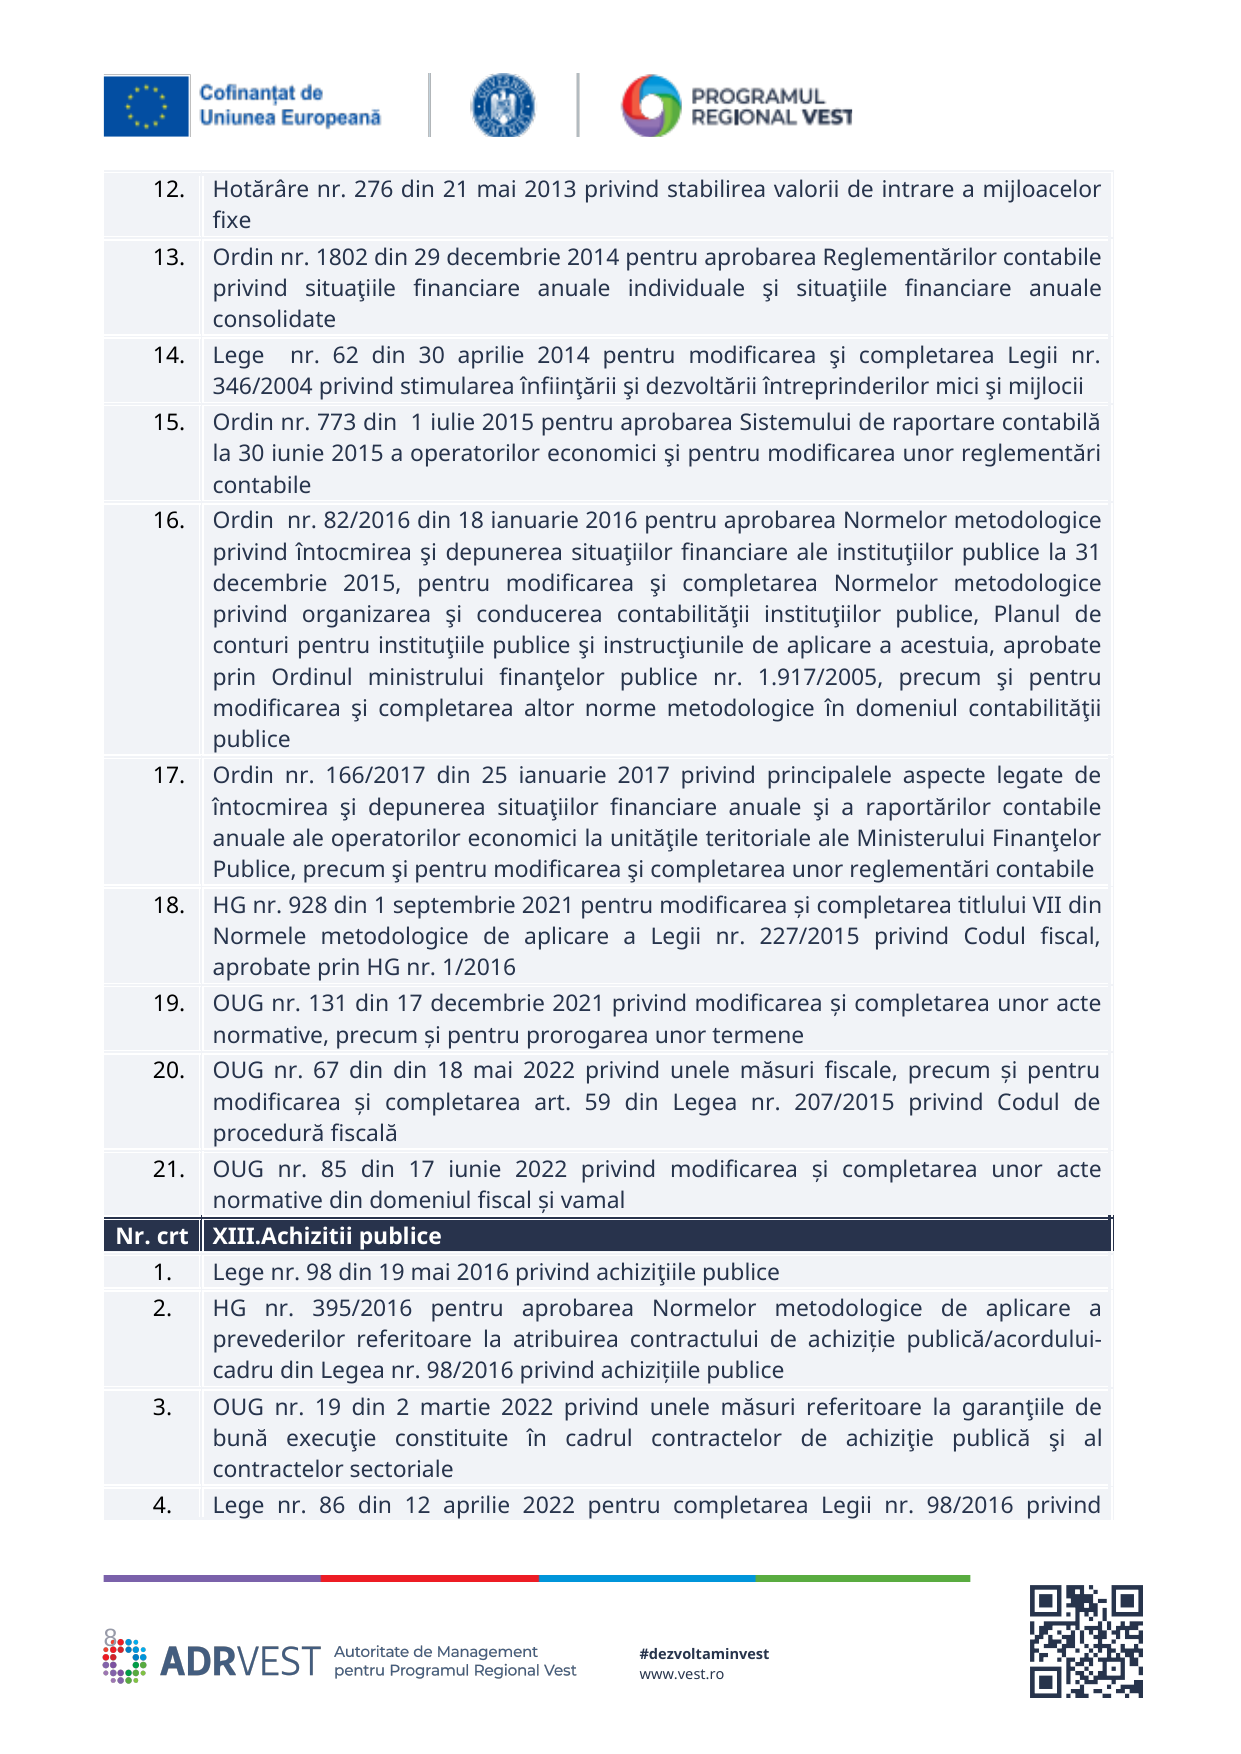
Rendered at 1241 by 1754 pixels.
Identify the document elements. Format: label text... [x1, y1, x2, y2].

table_cell Lege nr. 98 din 19 mai 2016 privind achiziţiile publice [201, 1251, 1114, 1287]
table_cell [104, 241, 199, 334]
table_cell OUG nr. 131 din 17 decembrie 2021 privind modificarea și completarea unor acte normative, precum și pentru prorogarea unor termene [201, 983, 1114, 1050]
picture [93, 1636, 582, 1687]
table_cell [104, 1256, 199, 1287]
table_cell Ordin nr. 1802 din 29 decembrie 2014 pentru aprobarea Reglementărilor contabile privind situaţiile financiare anuale individuale şi situaţiile financiare anuale consolidate [201, 236, 1114, 334]
table_cell [104, 173, 201, 236]
picture [1021, 1576, 1152, 1707]
table_cell OUG nr. 67 din din 18 mai 2022 privind unele măsuri fiscale, precum și pentru modificarea și completarea art. 59 din Legea nr. 207/2015 privind Codul de procedură fiscală [201, 1050, 1114, 1148]
table_cell [104, 1153, 199, 1215]
table_cell [104, 339, 199, 401]
table_cell [104, 406, 199, 500]
table_cell [104, 1391, 199, 1484]
table_cell [104, 505, 199, 754]
table_cell XIII.Achizitii publice [201, 1215, 1114, 1251]
table_cell Lege nr. 62 din 30 aprilie 2014 pentru modificarea şi completarea Legii nr. 346/2004 privind stimularea înfiinţării şi dezvoltării întreprinderilor mici şi mijlocii [201, 334, 1114, 401]
table_cell [104, 1292, 199, 1386]
table_cell Hotărâre nr. 276 din 21 mai 2013 privind stabilirea valorii de intrare a mijloacelor fixe [201, 170, 1114, 236]
table_cell OUG nr. 85 din 17 iunie 2022 privind modificarea și completarea unor acte normative din domeniul fiscal și vamal [201, 1148, 1114, 1215]
table_cell HG nr. 395/2016 pentru aprobarea Normelor metodologice de aplicare a prevederilor referitoare la atribuirea contractului de achiziție publică/acordului-cadru din Legea nr. 98/2016 privind achizițiile publice [201, 1287, 1114, 1386]
table_cell OUG nr. 19 din 2 martie 2022 privind unele măsuri referitoare la garanţiile de bună execuţie constituite în cadrul contractelor de achiziţie publică şi al contractelor sectoriale [201, 1386, 1114, 1484]
picture [106, 1638, 113, 1645]
table_cell [104, 987, 199, 1050]
table_cell Nr. crt [104, 1220, 199, 1251]
table_cell [104, 889, 199, 983]
table_cell [104, 759, 199, 884]
table_cell HG nr. 928 din 1 septembrie 2021 pentru modificarea și completarea titlului VII din Normele metodologice de aplicare a Legii nr. 227/2015 privind Codul fiscal, aprobate prin HG nr. 1/2016 [201, 884, 1114, 983]
table_cell Ordin nr. 166/2017 din 25 ianuarie 2017 privind principalele aspecte legate de întocmirea şi depunerea situaţiilor financiare anuale şi a raportărilor contabile anuale ale operatorilor economici la unităţile teritoriale ale Ministerului Finanţelor Publice, precum şi pentru modificarea şi completarea unor reglementări contabile [201, 755, 1114, 884]
table_cell Ordin nr. 82/2016 din 18 ianuarie 2016 pentru aprobarea Normelor metodologice privind întocmirea şi depunerea situaţiilor financiare ale instituţiilor publice la 31 decembrie 2015, pentru modificarea şi completarea Normelor metodologice privind organizarea şi conducerea contabilităţii instituţiilor publice, Planul de conturi pentru instituţiile publice şi instrucţiunile de aplicare a acestuia, aprobate prin Ordinul ministrului finanţelor publice nr. 1.917/2005, precum şi pentru modificarea şi completarea altor norme metodologice în domeniul contabilităţii publice [201, 500, 1114, 754]
table_cell [104, 1489, 201, 1520]
table_cell [104, 1055, 199, 1148]
table_cell Ordin nr. 773 din 1 iulie 2015 pentru aprobarea Sistemului de raportare contabilă la 30 iunie 2015 a operatorilor economici şi pentru modificarea unor reglementări contabile [201, 401, 1114, 500]
